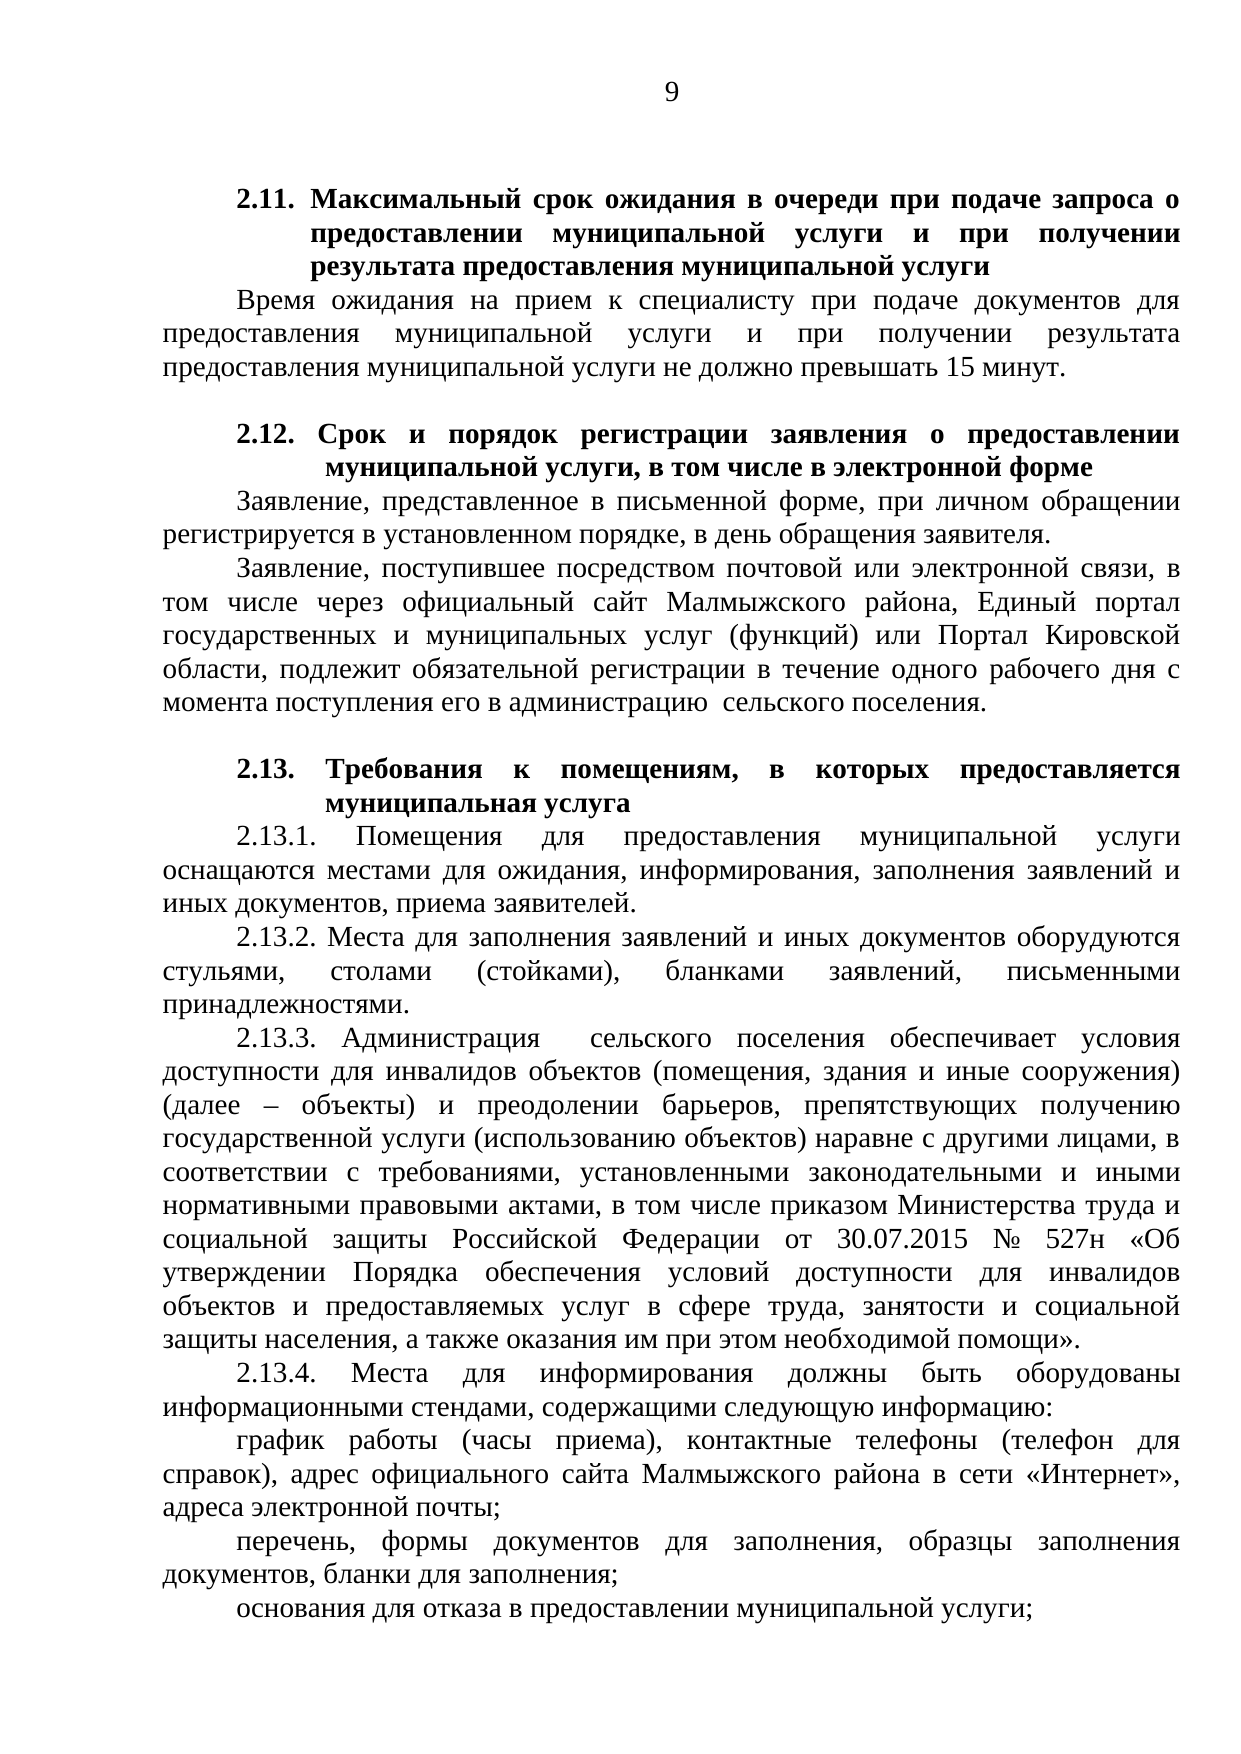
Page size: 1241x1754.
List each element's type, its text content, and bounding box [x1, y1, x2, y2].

text 2.13.4. Места для информирования должны быть оборудованы информационными стендами, содержащими следующую информацию: [162, 1355, 1181, 1422]
text 2.13.3. Администрация сельского поселения обеспечивает условия доступности для инвалидов объектов (помещения, здания и иные сооружения) (далее – объекты) и преодолении барьеров, препятствующих получению государственной услуги (использованию объектов) наравне с другими лицами, в соответствии с требованиями, установленными законодательными и иными нормативными правовыми актами, в том числе приказом Министерства труда и социальной защиты Российской Федерации от 30.07.2015 № 527н «Об утверждении Порядка обеспечения условий доступности для инвалидов объектов и предоставляемых услуг в сфере труда, занятости и социальной защиты населения, а также оказания им при этом необходимой помощи». [162, 1020, 1181, 1355]
subtitle 2.12. Срок и порядок регистрации заявления о предоставлении муниципальной услуги, в том числе в электронной форме [236, 416, 1181, 483]
text Время ожидания на прием к специалисту при подаче документов для предоставления муниципальной услуги и при получении результата предоставления муниципальной услуги не должно превышать 15 минут. [162, 282, 1181, 382]
text Заявление, представленное в письменной форме, при личном обращении регистрируется в установленном порядке, в день обращения заявителя. [162, 483, 1181, 550]
subtitle 2.13. Требования к помещениям, в которых предоставляется муниципальная услуга [236, 751, 1181, 818]
text перечень, формы документов для заполнения, образцы заполнения документов, бланки для заполнения; [162, 1523, 1181, 1590]
text график работы (часы приема), контактные телефоны (телефон для справок), адрес официального сайта Малмыжского района в сети «Интернет», адреса электронной почты; [162, 1422, 1181, 1523]
subtitle 2.11. Максимальный срок ожидания в очереди при подаче запроса о предоставлении муниципальной услуги и при получении результата предоставления муниципальной услуги [236, 181, 1181, 282]
text 2.13.2. Места для заполнения заявлений и иных документов оборудуются стульями, столами (стойками), бланками заявлений, письменными принадлежностями. [162, 919, 1181, 1020]
text 2.13.1. Помещения для предоставления муниципальной услуги оснащаются местами для ожидания, информирования, заполнения заявлений и иных документов, приема заявителей. [162, 818, 1181, 919]
text Заявление, поступившее посредством почтовой или электронной связи, в том числе через официальный сайт Малмыжского района, Единый портал государственных и муниципальных услуг (функций) или Портал Кировской области, подлежит обязательной регистрации в течение одного рабочего дня с момента поступления его в администрацию сельского поселения. [162, 550, 1181, 718]
text основания для отказа в предоставлении муниципальной услуги; [162, 1590, 1181, 1623]
